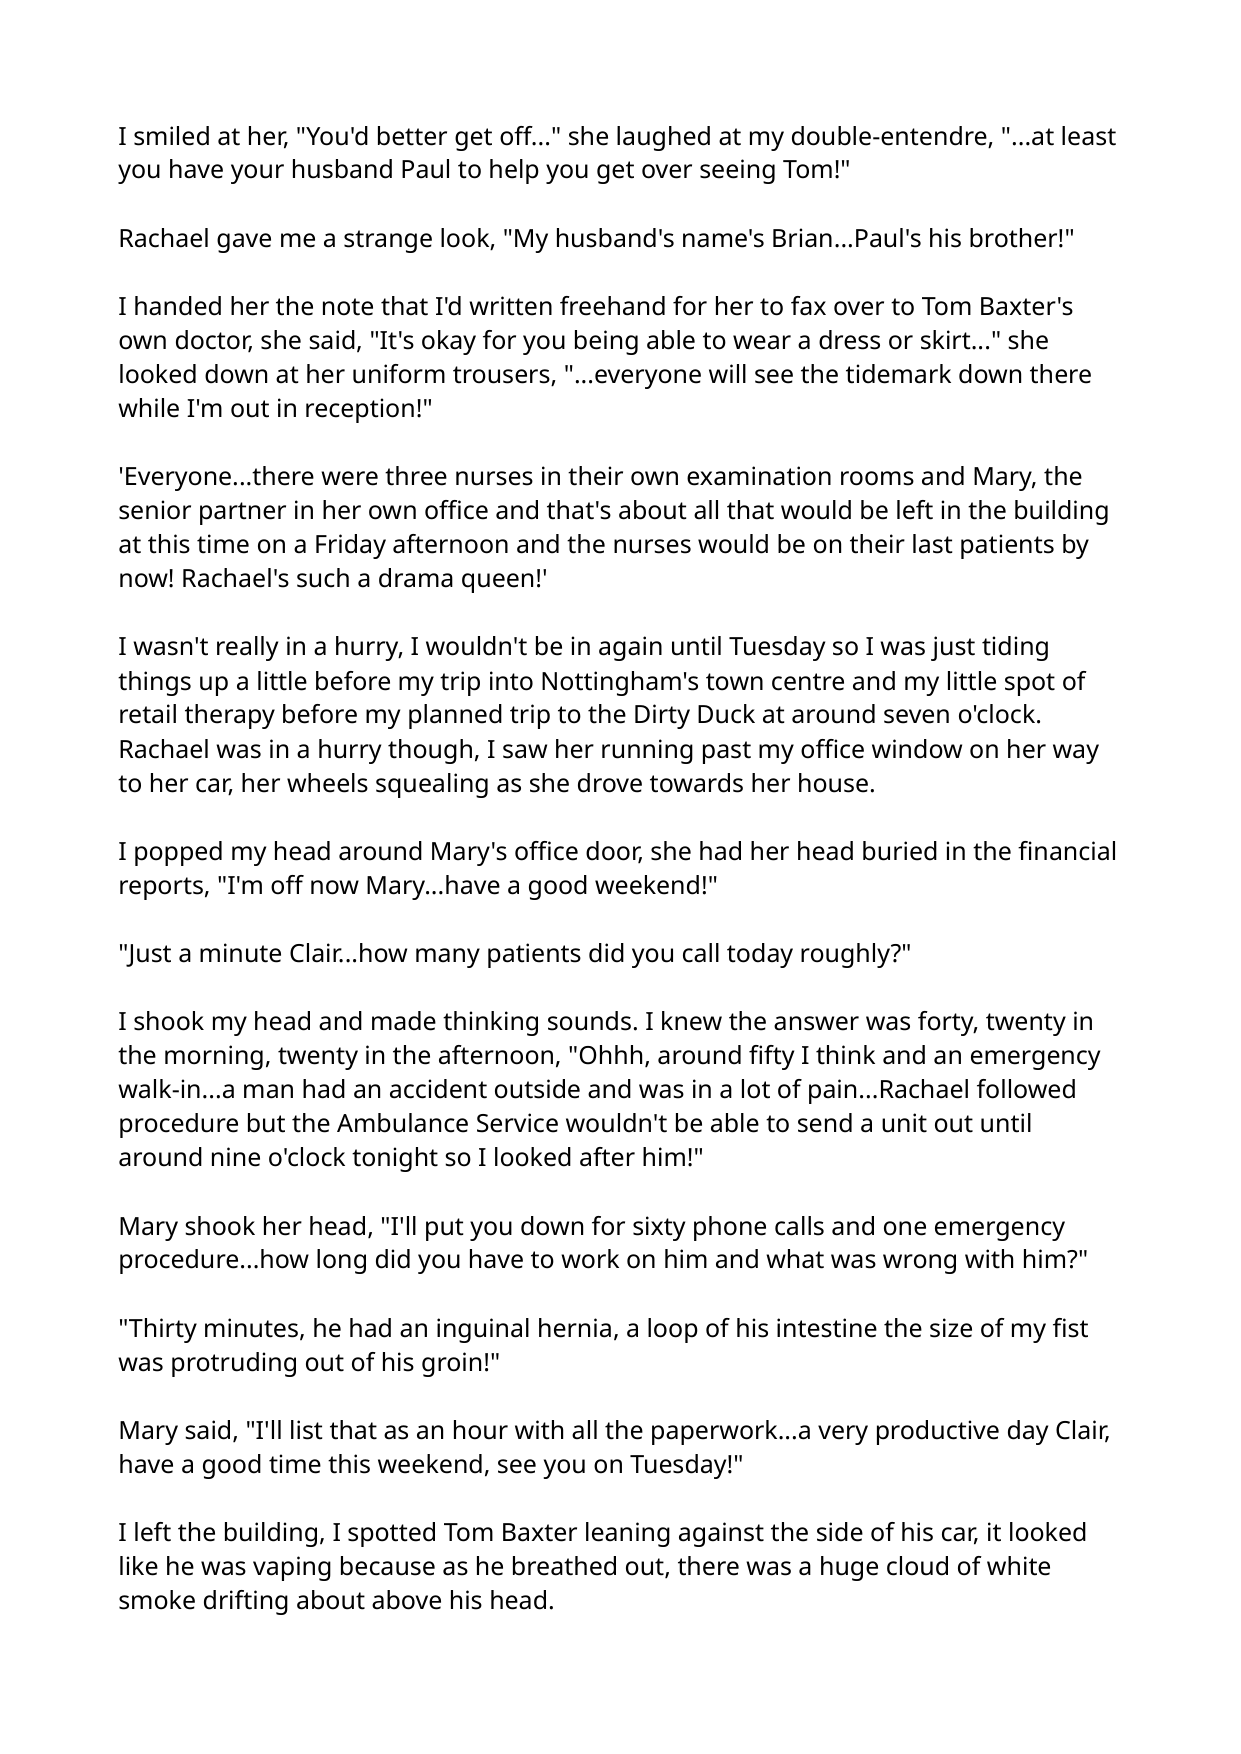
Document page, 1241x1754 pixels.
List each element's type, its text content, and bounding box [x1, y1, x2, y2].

text 'Everyone...there were three nurses in their own examination rooms and Mary, the senior partner in her own office and that's about all that would be left in the building at this time on a Friday afternoon and the nurses would be on their last patients by now! Rachael's such a drama queen!' [118, 459, 1122, 595]
text Mary said, "I'll list that as an hour with all the paperwork...a very productive day Clair, have a good time this weekend, see you on Tuesday!" [118, 1412, 1122, 1481]
text I handed her the note that I'd written freehand for her to fax over to Tom Baxter's own doctor, she said, "It's okay for you being able to wear a dress or skirt..." she looked down at her uniform trousers, "...everyone will see the tidemark down there while I'm out in reception!" [118, 288, 1122, 425]
text I wasn't really in a hurry, I wouldn't be in again until Tuesday so I was just tiding things up a little before my trip into Nottingham's town centre and my little spot of retail therapy before my planned trip to the Dirty Duck at around seven o'clock. Rachael was in a hurry though, I saw her running past my office window on her way to her car, her wheels squealing as she drove towards her house. [118, 629, 1122, 799]
text I popped my head around Mary's office door, she had her head buried in the financial reports, "I'm off now Mary...have a good weekend!" [118, 833, 1122, 902]
text Rachael gave me a strange look, "My husband's name's Brian...Paul's his brother!" [118, 220, 1122, 254]
text "Thirty minutes, he had an inguinal hernia, a loop of his intestine the size of my fist was protruding out of his groin!" [118, 1310, 1122, 1378]
text I shook my head and made thinking sounds. I knew the answer was forty, twenty in the morning, twenty in the afternoon, "Ohhh, around fifty I think and an emergency walk-in...a man had an accident outside and was in a lot of pain...Rachael followed procedure but the Ambulance Service wouldn't be able to send a unit out until around nine o'clock tonight so I looked after him!" [118, 1004, 1122, 1174]
text I smiled at her, "You'd better get off..." she laughed at my double-entendre, "...at least you have your husband Paul to help you get over seeing Tom!" [118, 118, 1122, 186]
text Mary shook her head, "I'll put you down for sixty phone calls and one emergency procedure...how long did you have to work on him and what was wrong with him?" [118, 1208, 1122, 1276]
text I left the building, I spotted Tom Baxter leaning against the side of his car, it looked like he was vaping because as he breathed out, there was a huge cloud of white smoke drifting about above his head. [118, 1515, 1122, 1617]
text "Just a minute Clair...how many patients did you call today roughly?" [118, 936, 1122, 970]
